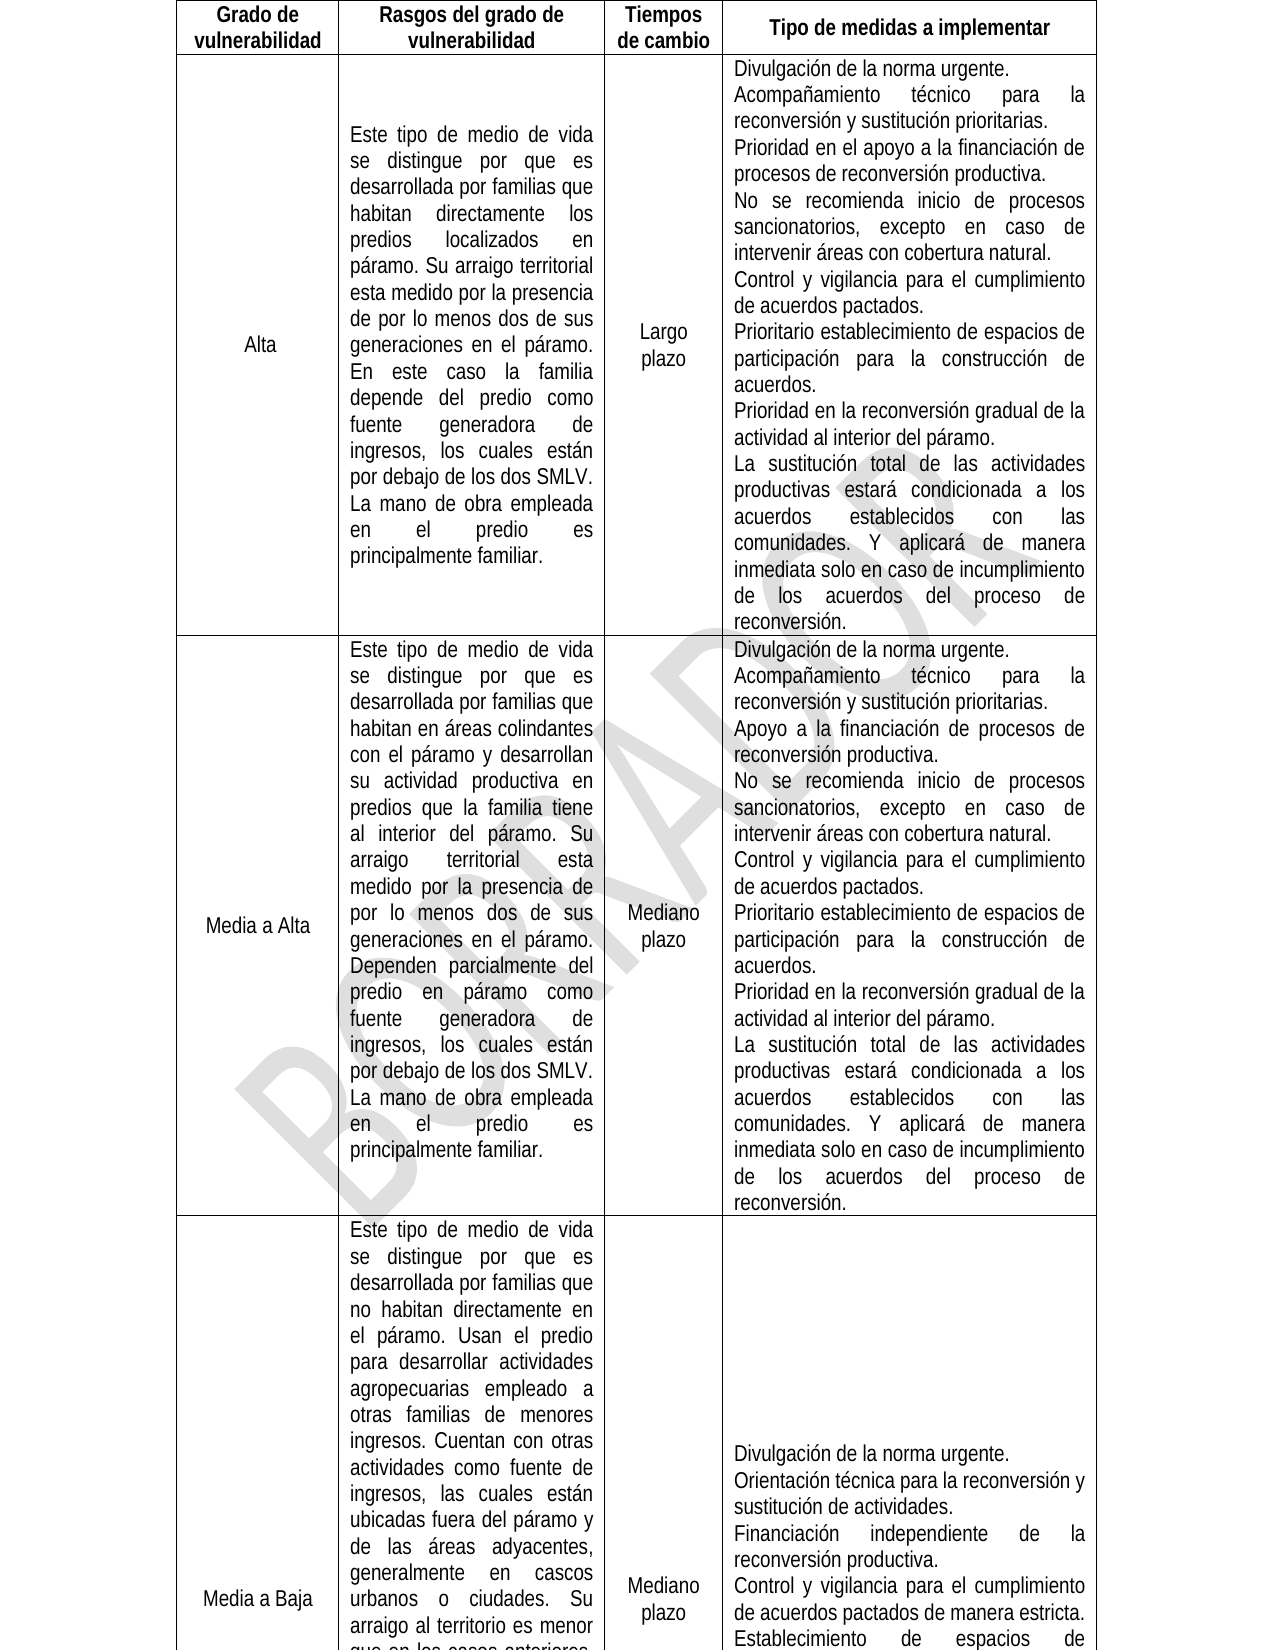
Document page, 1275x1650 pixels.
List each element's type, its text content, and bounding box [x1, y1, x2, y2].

table_cell Largo plazo [605, 55, 722, 634]
table_header Grado de vulnerabilidad [177, 1, 338, 54]
table_cell Este tipo de medio de vida se distingue por que es desarrollada por familias que habitan en áreas colindantes con el páramo y desarrollan su actividad productiva en predios que la familia tiene al interior del páramo. Su arraigo territorial esta medido por la presencia de por lo menos dos de sus generaciones en el páramo. Dependen parcialmente del predio en páramo como fuente generadora de ingresos, los cuales están por debajo de los dos SMLV. La mano de obra empleada en el predio es principalmente familiar. [339, 636, 604, 1215]
table_cell Divulgación de la norma urgente. Acompañamiento técnico para la reconversión y sustitución prioritarias. Apoyo a la financiación de procesos de reconversión productiva. No se recomienda inicio de procesos sancionatorios, excepto en caso de intervenir áreas con cobertura natural. Control y vigilancia para el cumplimiento de acuerdos pactados. Prioritario establecimiento de espacios de participación para la construcción de acuerdos. Prioridad en la reconversión gradual de la actividad al interior del páramo. La sustitución total de las actividades productivas estará condicionada a los acuerdos establecidos con las comunidades. Y aplicará de manera inmediata solo en caso de incumplimiento de los acuerdos del proceso de reconversión. [723, 636, 1096, 1215]
table_cell Divulgación de la norma urgente. Acompañamiento técnico para la reconversión y sustitución prioritarias. Prioridad en el apoyo a la financiación de procesos de reconversión productiva. No se recomienda inicio de procesos sancionatorios, excepto en caso de intervenir áreas con cobertura natural. Control y vigilancia para el cumplimiento de acuerdos pactados. Prioritario establecimiento de espacios de participación para la construcción de acuerdos. Prioridad en la reconversión gradual de la actividad al interior del páramo. La sustitución total de las actividades productivas estará condicionada a los acuerdos establecidos con las comunidades. Y aplicará de manera inmediata solo en caso de incumplimiento de los acuerdos del proceso de reconversión. [723, 55, 1096, 634]
table_cell Este tipo de medio de vida se distingue por que es desarrollada por familias que habitan directamente los predios localizados en páramo. Su arraigo territorial esta medido por la presencia de por lo menos dos de sus generaciones en el páramo. En este caso la familia depende del predio como fuente generadora de ingresos, los cuales están por debajo de los dos SMLV. La mano de obra empleada en el predio es principalmente familiar. [339, 55, 604, 634]
table_cell Media a Baja [177, 1216, 338, 1650]
table_header Tipo de medidas a implementar [723, 1, 1096, 54]
table_header Rasgos del grado de vulnerabilidad [339, 1, 604, 54]
table_cell Divulgación de la norma urgente. Orientación técnica para la reconversión y sustitución de actividades. Financiación independiente de la reconversión productiva. Control y vigilancia para el cumplimiento de acuerdos pactados de manera estricta. Establecimiento de espacios de participación para la construcción de acuerdos. Prioridad en sustitución gradual de la actividad al interior del páramo. [723, 1216, 1096, 1650]
table_header Tiempos de cambio [605, 1, 722, 54]
table_cell Mediano plazo [605, 636, 722, 1215]
table_cell Alta [177, 55, 338, 634]
table_cell Media a Alta [177, 636, 338, 1215]
table_cell Mediano plazo [605, 1216, 722, 1650]
table_cell Este tipo de medio de vida se distingue por que es desarrollada por familias que no habitan directamente en el páramo. Usan el predio para desarrollar actividades agropecuarias empleado a otras familias de menores ingresos. Cuentan con otras actividades como fuente de ingresos, las cuales están ubicadas fuera del páramo y de las áreas adyacentes, generalmente en cascos urbanos o ciudades. Su arraigo al territorio es menor que en los casos anteriores, ya que máximo dos generaciones han estado vinculadas con el predio. Su acceso al capital supera a las dos economías anteriores y por tanto tiene posibilidad de inversión. En este tipo de economías es frecuente el arriendo de tierras a terceros quienes desarrollan la actividad agropecuaria. [339, 1216, 604, 1650]
